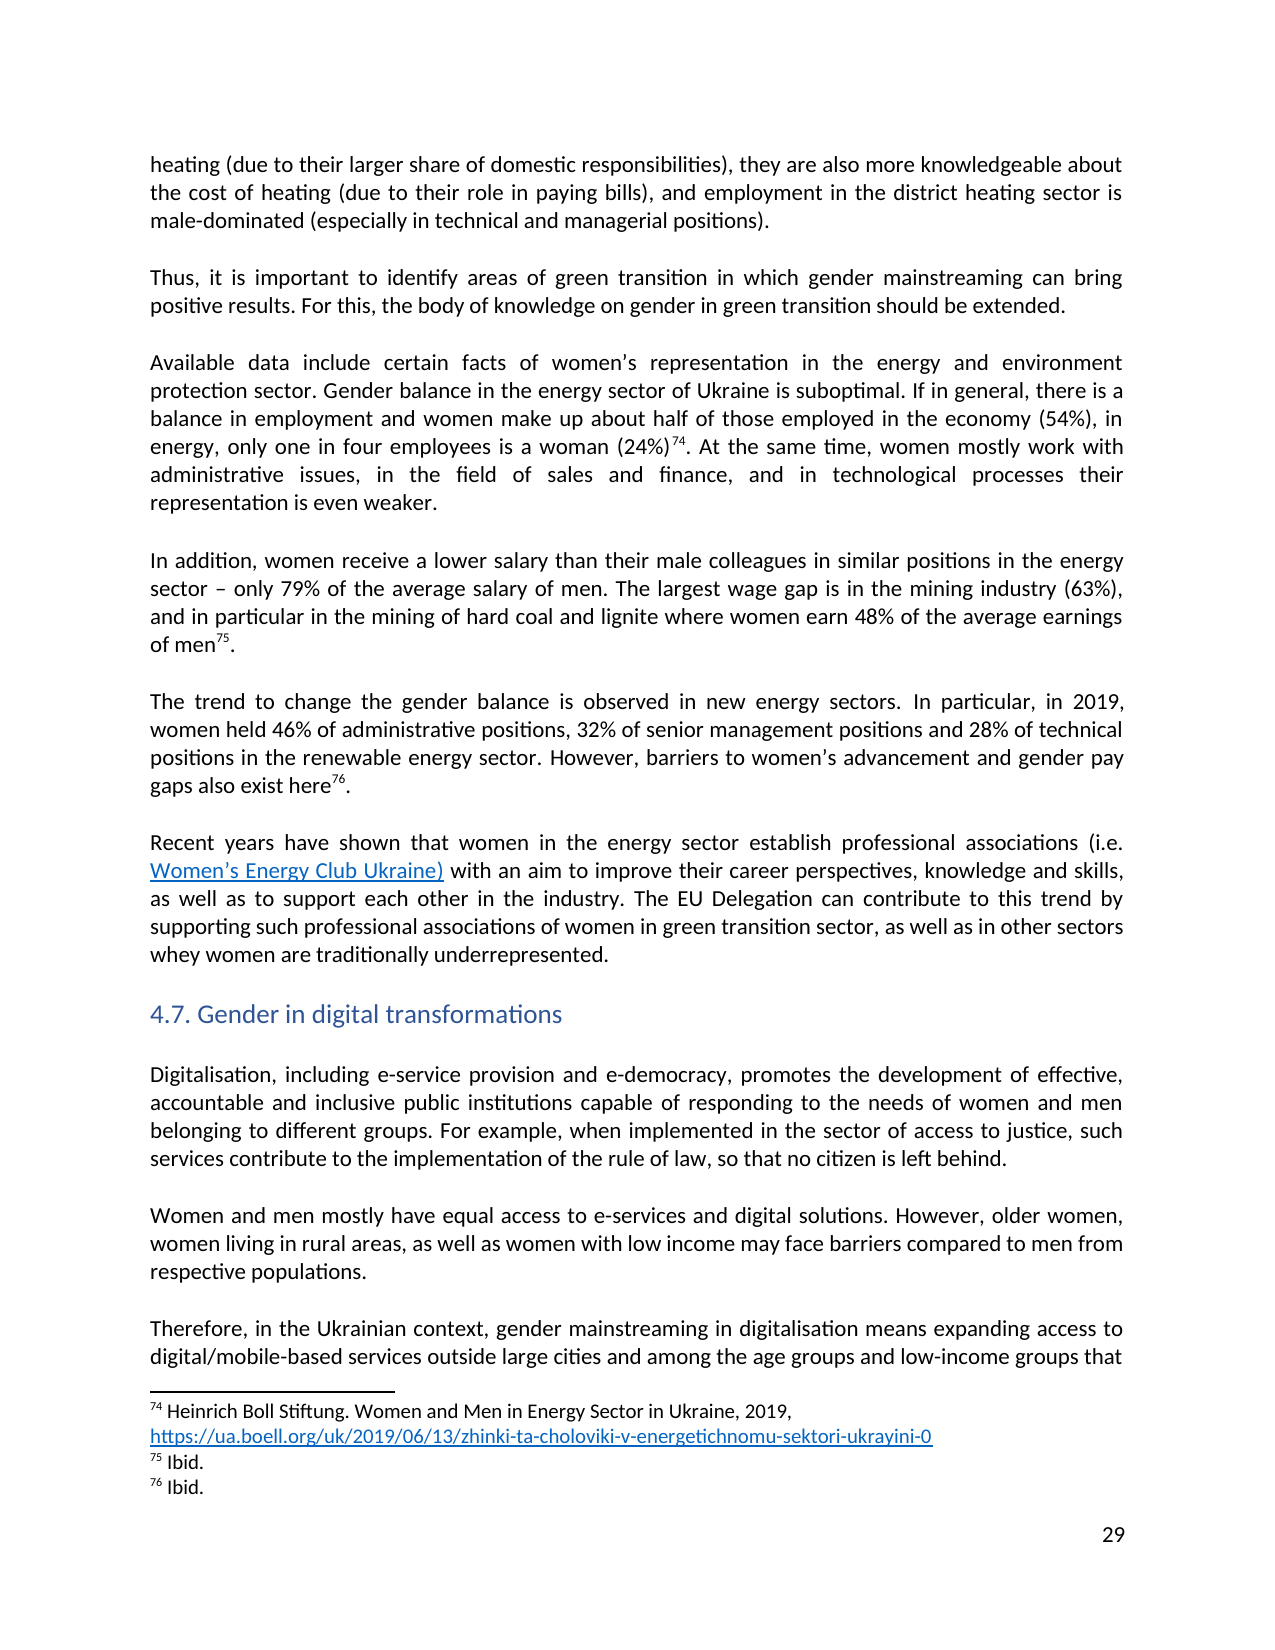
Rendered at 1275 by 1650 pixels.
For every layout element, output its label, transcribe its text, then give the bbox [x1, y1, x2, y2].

text Digitalisation, including e-service provision and e-democracy, promotes the development of effective, accountable and inclusive public institutions capable of responding to the needs of women and men belonging to different groups. For example, when implemented in the sector of access to justice, such services contribute to the implementation of the rule of law, so that no citizen is left behind. [150, 1060, 1125, 1172]
text Women and men mostly have equal access to e-services and digital solutions. However, older women, women living in rural areas, as well as women with low income may face barriers compared to men from respective populations. [150, 1201, 1125, 1285]
text In addition, women receive a lower salary than their male colleagues in similar positions in the energy sector – only 79% of the average salary of men. The largest wage gap is in the mining industry (63%), and in particular in the mining of hard coal and lignite where women earn 48% of the average earnings of men. [150, 546, 1125, 658]
text Thus, it is important to identify areas of green transition in which gender mainstreaming can bring positive results. For this, the body of knowledge on gender in green transition should be extended. [150, 263, 1125, 319]
subtitle 4.7. Gender in digital transformations [150, 997, 1125, 1031]
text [150, 1314, 1125, 1370]
text Available data include certain facts of women’s representation in the energy and environment protection sector. Gender balance in the energy sector of Ukraine is suboptimal. If in general, there is a balance in employment and women make up about half of those employed in the economy (54%), in energy, only one in four employees is a woman (24%). At the same time, women mostly work with administrative issues, in the field of sales and finance, and in technological processes their representation is even weaker. [150, 348, 1125, 517]
text Recent years have shown that women in the energy sector establish professional associations (i.e. Women’s Energy Club Ukraine) with an aim to improve their career perspectives, knowledge and skills, as well as to support each other in the industry. The EU Delegation can contribute to this trend by supporting such professional associations of women in green transition sector, as well as in other sectors whey women are traditionally underrepresented. [150, 828, 1125, 968]
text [150, 150, 1125, 234]
text The trend to change the gender balance is observed in new energy sectors. In particular, in 2019, women held 46% of administrative positions, 32% of senior management positions and 28% of technical positions in the renewable energy sector. However, barriers to women’s advancement and gender pay gaps also exist here. [150, 687, 1125, 799]
